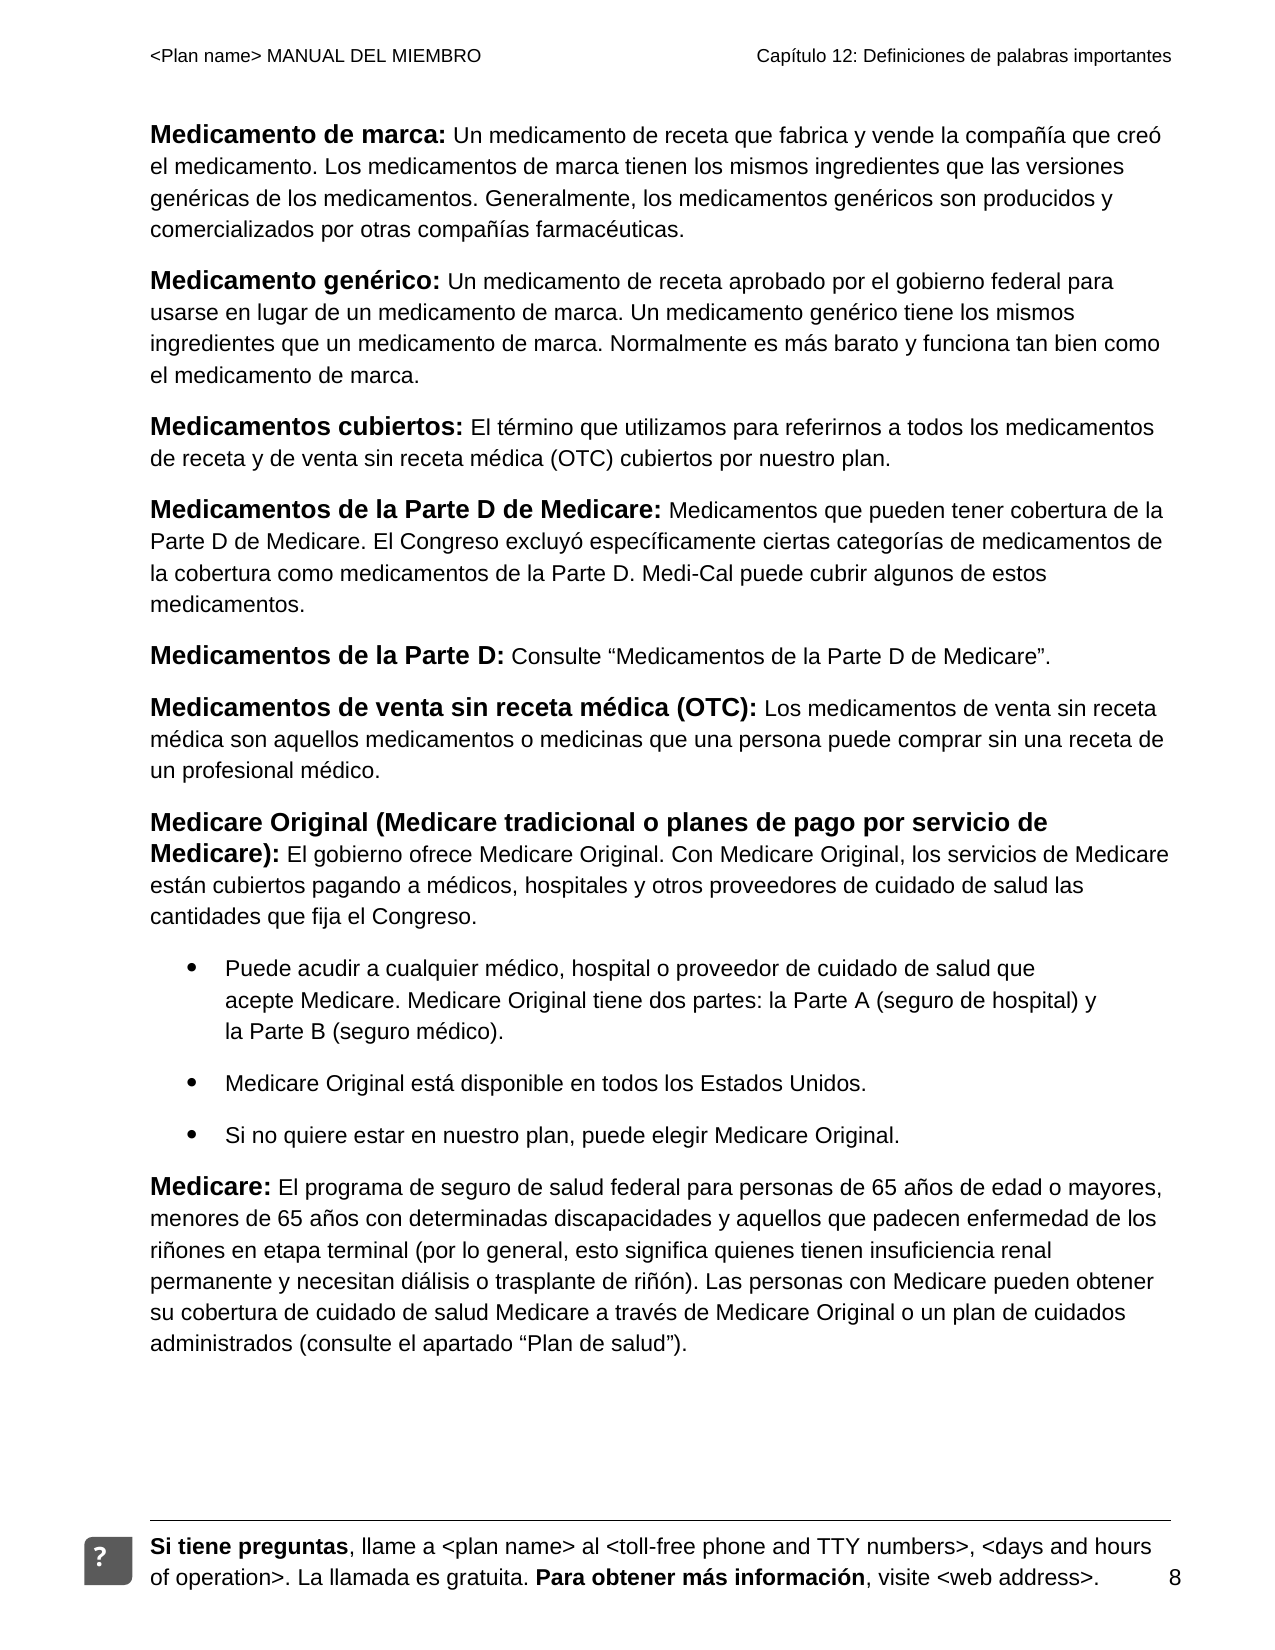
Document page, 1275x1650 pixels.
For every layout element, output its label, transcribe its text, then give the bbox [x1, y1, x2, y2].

subtitle Medicamentos de la Parte D: Consulte “Medicamentos de la Parte D de Medicare”. [150, 639, 1171, 671]
subtitle Medicare Original (Medicare tradicional o planes de pago por servicio de Medicare): El gobierno ofrece Medicare Original. Con Medicare Original, los servicios de Medicare están cubiertos pagando a médicos, hospitales y otros proveedores de cuidado de salud las cantidades que fija el Congreso. [150, 806, 1171, 931]
subtitle Medicamento genérico: Un medicamento de receta aprobado por el gobierno federal para usarse en lugar de un medicamento de marca. Un medicamento genérico tiene los mismos ingredientes que un medicamento de marca. Normalmente es más barato y funciona tan bien como el medicamento de marca. [150, 264, 1171, 389]
list Puede acudir a cualquier médico, hospital o proveedor de cuidado de salud que acepte Medicare. Medicare Original tiene dos partes: la Parte A (seguro de hospital) y la Parte B (seguro médico). [187, 952, 1096, 1046]
list Si no quiere estar en nuestro plan, puede elegir Medicare Original. [187, 1118, 1096, 1150]
subtitle Medicamentos de la Parte D de Medicare: Medicamentos que pueden tener cobertura de la Parte D de Medicare. El Congreso excluyó específicamente ciertas categorías de medicamentos de la cobertura como medicamentos de la Parte D. Medi-Cal puede cubrir algunos de estos medicamentos. [150, 493, 1171, 618]
subtitle Medicare: El programa de seguro de salud federal para personas de 65 años de edad o mayores, menores de 65 años con determinadas discapacidades y aquellos que padecen enfermedad de los riñones en etapa terminal (por lo general, esto significa quienes tienen insuficiencia renal permanente y necesitan diálisis o trasplante de riñón). Las personas con Medicare pueden obtener su cobertura de cuidado de salud Medicare a través de Medicare Original o un plan de cuidados administrados (consulte el apartado “Plan de salud”). [150, 1171, 1171, 1358]
list Medicare Original está disponible en todos los Estados Unidos. [187, 1066, 1096, 1098]
subtitle Medicamento de marca: Un medicamento de receta que fabrica y vende la compañía que creó el medicamento. Los medicamentos de marca tienen los mismos ingredientes que las versiones genéricas de los medicamentos. Generalmente, los medicamentos genéricos son producidos y comercializados por otras compañías farmacéuticas. [150, 118, 1171, 243]
subtitle Medicamentos cubiertos: El término que utilizamos para referirnos a todos los medicamentos de receta y de venta sin receta médica (OTC) cubiertos por nuestro plan. [150, 410, 1171, 473]
subtitle Medicamentos de venta sin receta médica (OTC): Los medicamentos de venta sin receta médica son aquellos medicamentos o medicinas que una persona puede comprar sin una receta de un profesional médico. [150, 691, 1171, 785]
